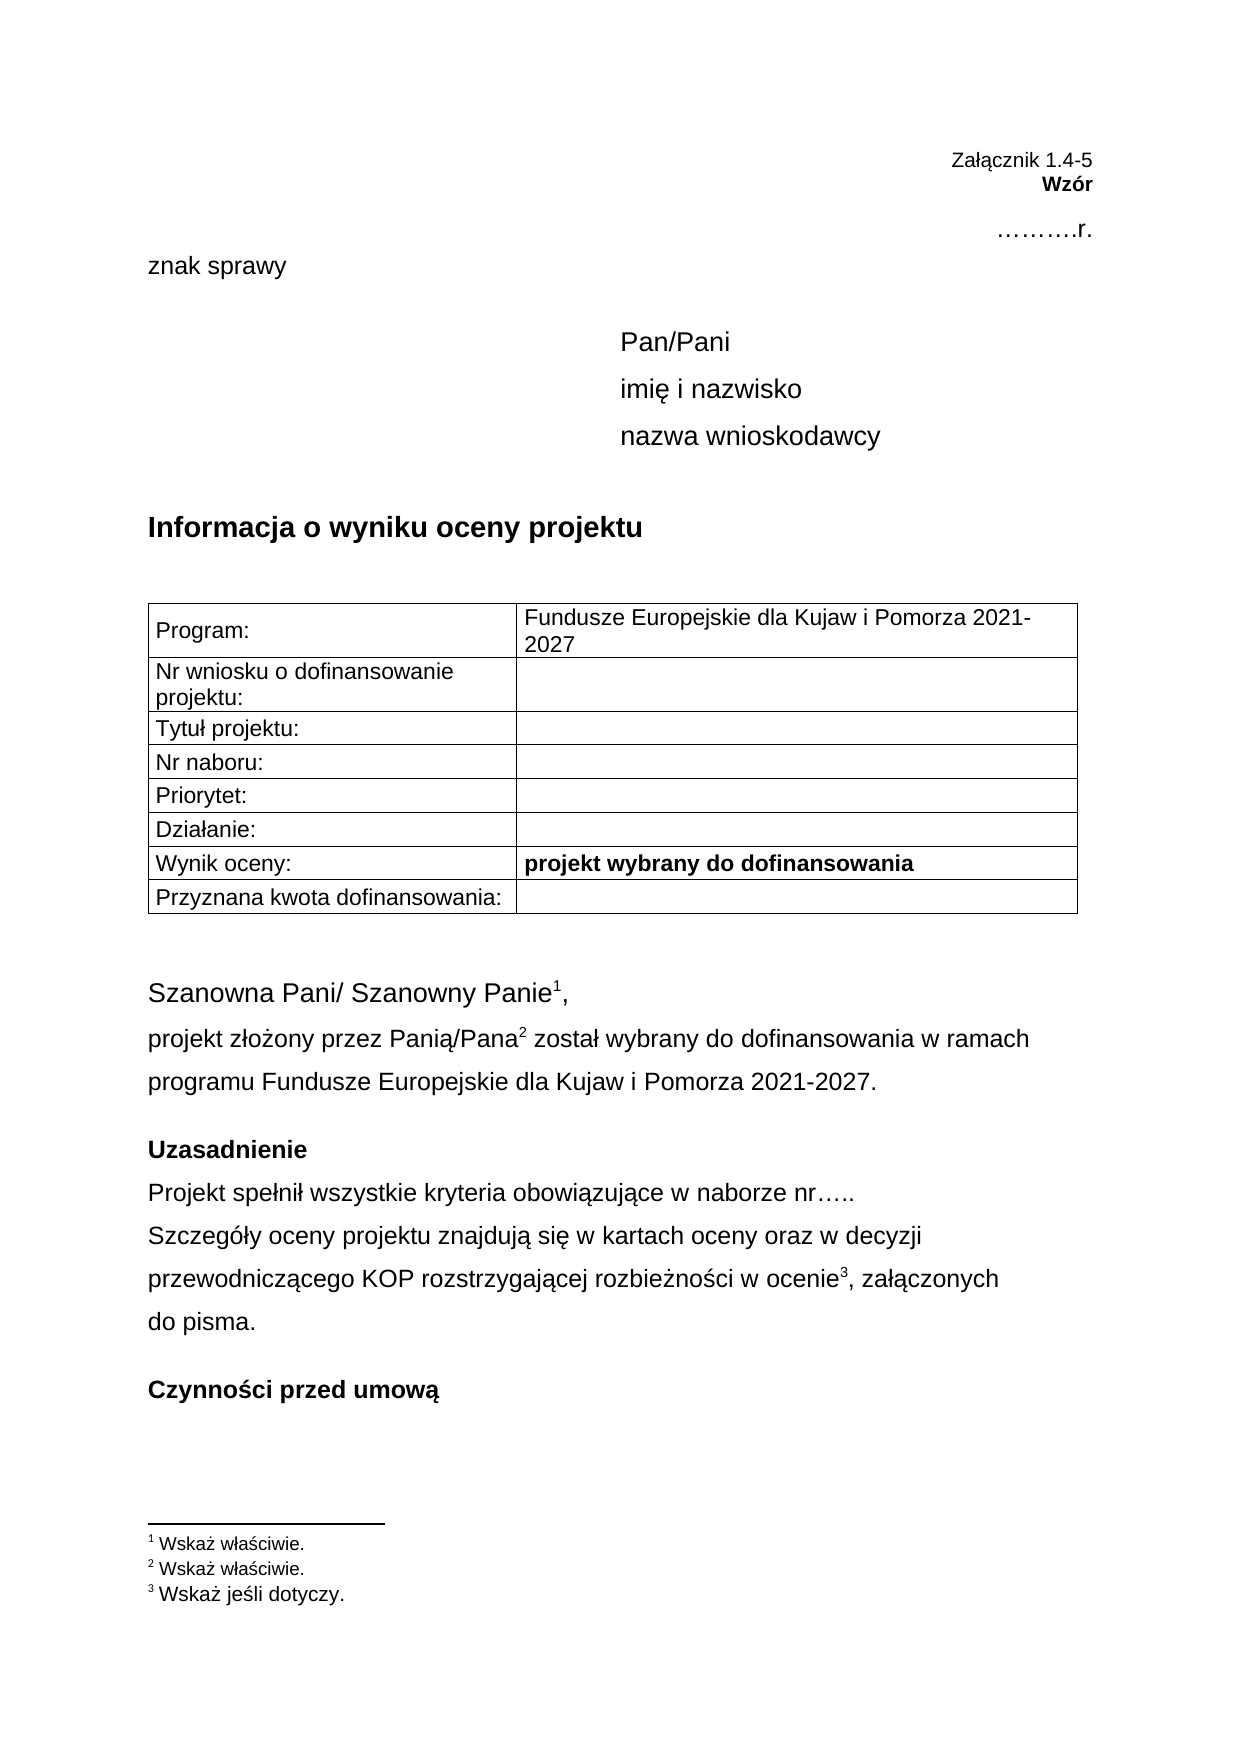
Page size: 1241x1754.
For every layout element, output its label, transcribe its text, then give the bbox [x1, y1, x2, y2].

table_cell Nr wniosku o dofinansowanie projektu: [149, 658, 516, 711]
table_header Fundusze Europejskie dla Kujaw i Pomorza 2021-2027 [517, 604, 1077, 657]
table_cell projekt wybrany do dofinansowania [517, 847, 1077, 879]
text nazwa wnioskodawcy [620, 420, 1093, 451]
text Czynności przed umową [148, 1375, 1093, 1404]
table_cell [517, 779, 1077, 812]
table_cell Priorytet: [149, 779, 516, 812]
table_cell Nr naboru: [149, 745, 516, 778]
text Projekt spełnił wszystkie kryteria obowiązujące w naborze nr….. [148, 1178, 1093, 1207]
text Informacja o wyniku oceny projektu [148, 510, 1093, 543]
table_cell [517, 658, 1077, 711]
table_cell Przyznana kwota dofinansowania: [149, 880, 516, 913]
table_cell Wynik oceny: [149, 847, 516, 879]
text Szczegóły oceny projektu znajdują się w kartach oceny oraz w decyzji przewodniczącego KOP rozstrzygającej rozbieżności w ocenie, załączonych do pisma. [148, 1221, 1093, 1336]
table_header Program: [149, 604, 516, 657]
table_cell [517, 880, 1077, 913]
text Wzór [148, 172, 1093, 196]
text Pan/Pani [620, 326, 1093, 357]
text znak sprawy [148, 251, 1093, 280]
text Załącznik 1.4-5 [148, 148, 1093, 172]
table_cell Działanie: [149, 813, 516, 846]
text Szanowna Pani/ Szanowny Panie, [148, 977, 1093, 1008]
text imię i nazwisko [620, 373, 1093, 404]
table_cell [517, 712, 1077, 744]
table_cell [517, 813, 1077, 846]
text Uzasadnienie [148, 1135, 1093, 1163]
text ……….r. [148, 214, 1093, 243]
text projekt złożony przez Panią/Pana został wybrany do dofinansowania w ramach programu Fundusze Europejskie dla Kujaw i Pomorza 2021-2027. [148, 1023, 1093, 1095]
table_cell [517, 745, 1077, 778]
table_cell Tytuł projektu: [149, 712, 516, 744]
